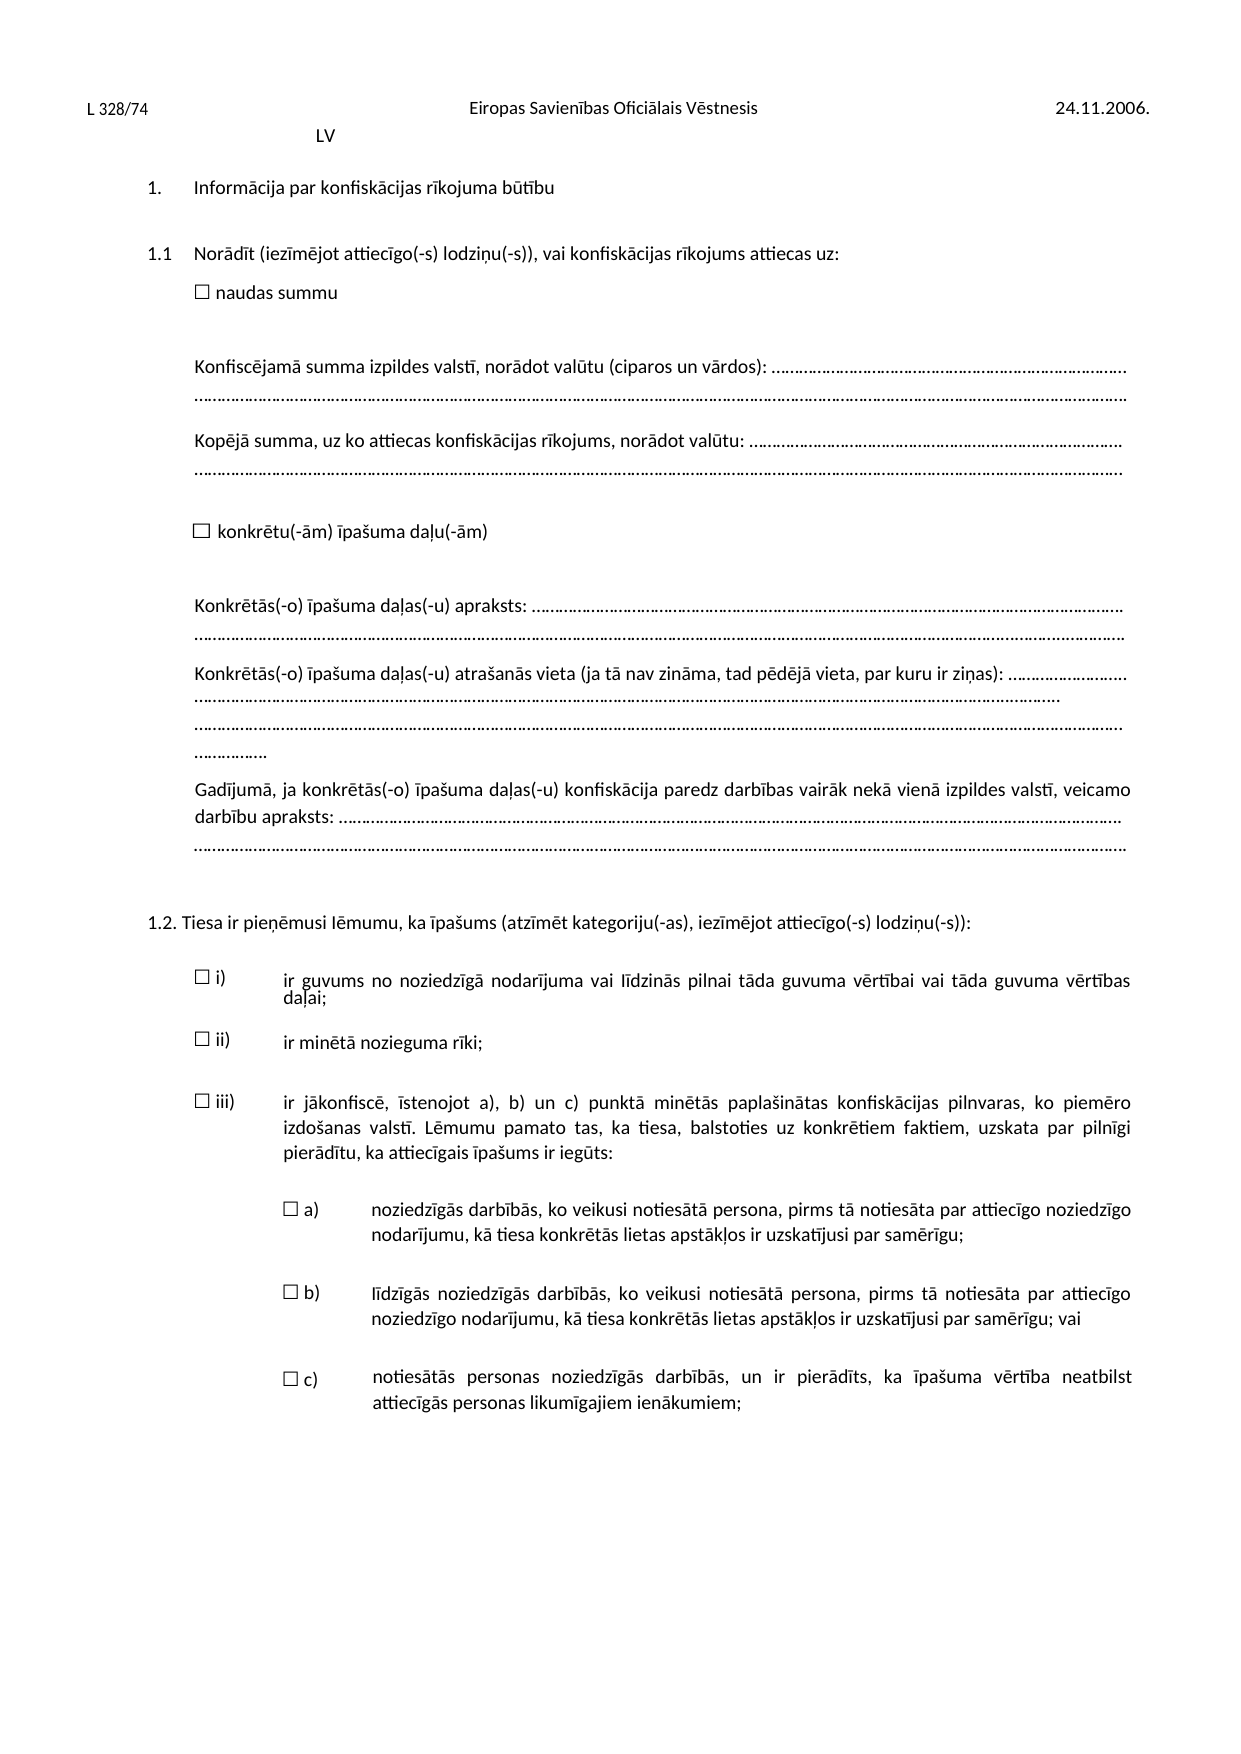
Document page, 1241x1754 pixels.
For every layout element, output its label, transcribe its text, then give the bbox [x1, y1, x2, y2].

text Eiropas Savienības Oficiālais Vēstnesis [469, 98, 769, 118]
text c) [282, 1366, 338, 1391]
text Gadījumā, ja konkrētās(-o) īpašuma daļas(-u) konfiskācija paredz darbības vairāk nekā vienā izpildes valstī, veicamo darbību apraksts: ………………………………………………………………………………………………………………………………………………………. [194, 777, 1132, 829]
text konkrētu(-ām) īpašuma daļu(-ām) [191, 518, 1131, 543]
text b) [282, 1279, 338, 1304]
text ……………………………………………………………………………………………………………………………………………………………..………..…………………………………………………………………………………………………………………………………………………………………………………………………. [194, 683, 1131, 763]
text 1.1 Norādīt (iezīmējot attiecīgo(-s) lodziņu(-s)), vai konfiskācijas rīkojums attiecas uz: [147, 247, 967, 264]
text 24.11.2006. [1055, 99, 1152, 118]
text L 328/74 [87, 98, 159, 119]
text ……………………………………………………………………………………………………………………………………………………………...………..…………. [194, 621, 1131, 645]
text ir jākonfiscē, īstenojot a), b) un c) punktā minētās paplašinātas konfiskācijas pilnvaras, ko piemēro izdošanas valstī. Lēmumu pamato tas, ka tiesa, balstoties uz konkrētiem faktiem, uzskata par pilnīgi pierādītu, ka attiecīgais īpašums ir iegūts: [283, 1089, 1133, 1164]
text Konkrētās(-o) īpašuma daļas(-u) atrašanās vieta (ja tā nav zināma, tad pēdējā vieta, par kuru ir ziņas): …………………….. [194, 667, 1131, 683]
text Kopējā summa, uz ko attiecas konfiskācijas rīkojums, norādot valūtu: ………………………………………………………………………. [194, 428, 1131, 452]
text LV [316, 126, 343, 147]
text i) [193, 964, 247, 990]
text iii) [193, 1088, 252, 1114]
text notiesātās personas noziedzīgās darbībās, un ir pierādīts, ka īpašuma vērtība neatbilst attiecīgās personas likumīgajiem ienākumiem; [372, 1363, 1134, 1414]
text Iīdzīgās noziedzīgās darbībās, ko veikusi notiesātā persona, pirms tā notiesāta par attiecīgo noziedzīgo nodarījumu, kā tiesa konkrētās lietas apstākļos ir uzskatījusi par samērīgu; vai [371, 1279, 1133, 1330]
text a) [282, 1197, 338, 1222]
text naudas summu [193, 279, 768, 305]
text ir guvums no noziedzīgā nodarījuma vai Iīdzinās pilnai tāda guvuma vērtībai vai tāda guvuma vērtības daļai; [283, 974, 1132, 1008]
text ir minētā nozieguma rīki; [283, 1036, 1132, 1053]
text ……………………………………………………………………………………………………………………………………………………………………………………. [194, 382, 1131, 406]
text ii) [193, 1027, 248, 1052]
text 1. Informācija par konfiskācijas rīkojuma būtību [147, 181, 768, 198]
text ……………………………………………………………………………………………………………………………………………………………………………………. [194, 832, 1132, 857]
text …………………………………………………………………………………………………………………………………………………………………………………… [194, 456, 1131, 480]
text Konkrētās(-o) īpašuma daļas(-u) apraksts: …………………………………………………………………………………………………………………. [194, 593, 1131, 617]
text Konfiscējamā summa izpildes valstī, norādot valūtu (ciparos un vārdos): …………………………………………………………………… [194, 354, 1131, 379]
text noziedzīgās darbībās, ko veikusi notiesātā persona, pirms tā notiesāta par attiecīgo noziedzīgo nodarījumu, kā tiesa konkrētās lietas apstākļos ir uzskatījusi par samērīgu; [371, 1196, 1133, 1247]
text 1.2. Tiesa ir pieņēmusi Iēmumu, ka īpašums (atzīmēt kategoriju(-as), iezīmējot attiecīgo(-s) lodziņu(-s)): [147, 916, 1131, 932]
